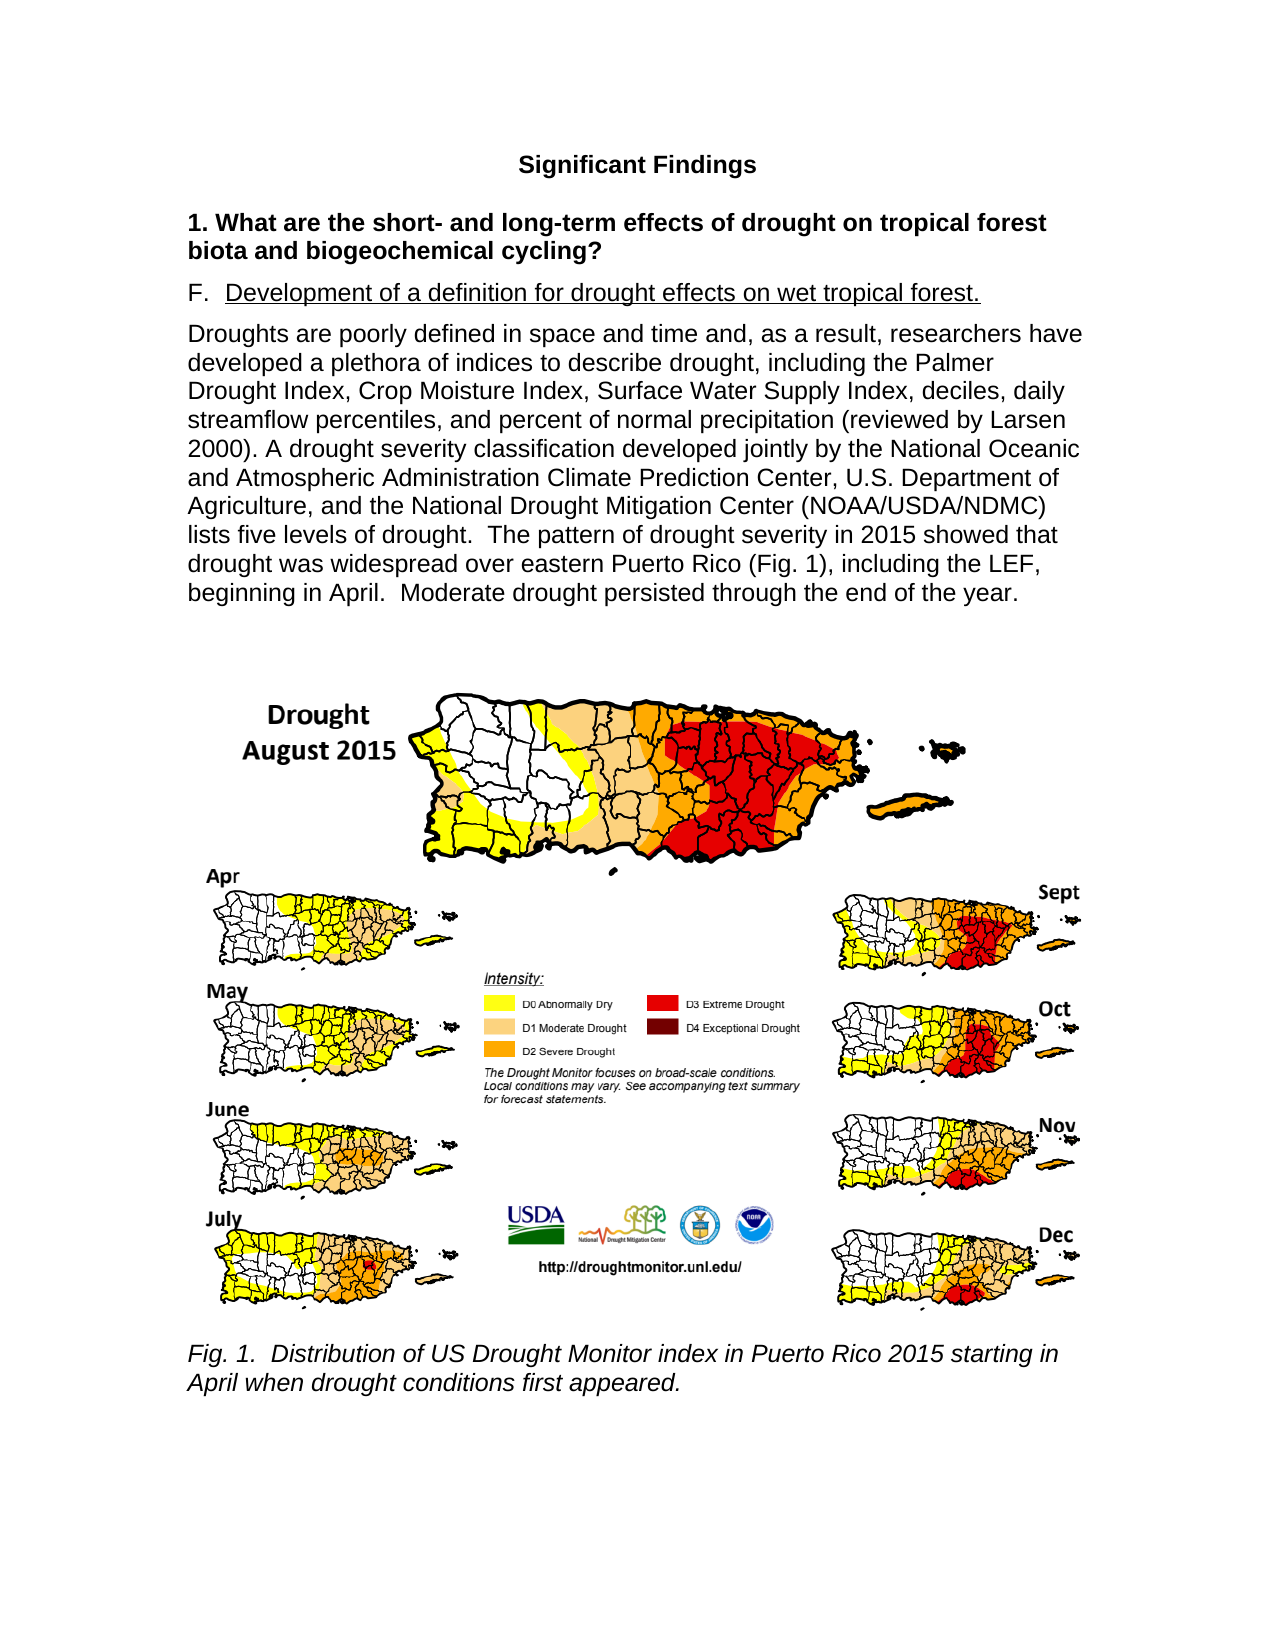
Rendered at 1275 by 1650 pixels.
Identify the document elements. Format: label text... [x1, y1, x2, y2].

list Development of a definition for drought effects on wet tropical forest. [187, 277, 1087, 306]
text Droughts are poorly defined in space and time and, as a result, researchers have developed a plethora of indices to describe drought, including the Palmer Drought Index, Crop Moisture Index, Surface Water Supply Index, deciles, daily streamflow percentiles, and percent of normal precipitation (reviewed by Larsen 2000). A drought severity classification developed jointly by the National Oceanic and Atmospheric Administration Climate Prediction Center, U.S. Department of Agriculture, and the National Drought Mitigation Center (NOAA/USDA/NDMC) lists five levels of drought. The pattern of drought severity in 2015 showed that drought was widespread over eastern Puerto Rico (Fig. 1), including the LEF, beginning in April. Moderate drought persisted through the end of the year. [187, 319, 1087, 606]
list 1. What are the short- and long-term effects of drought on tropical forest biota and biogeochemical cycling? [187, 207, 1087, 265]
text Fig. 1. Distribution of US Drought Monitor index in Puerto Rico 2015 starting in April when drought conditions first appeared. [187, 1339, 1087, 1396]
text Significant Findings [187, 150, 1087, 179]
